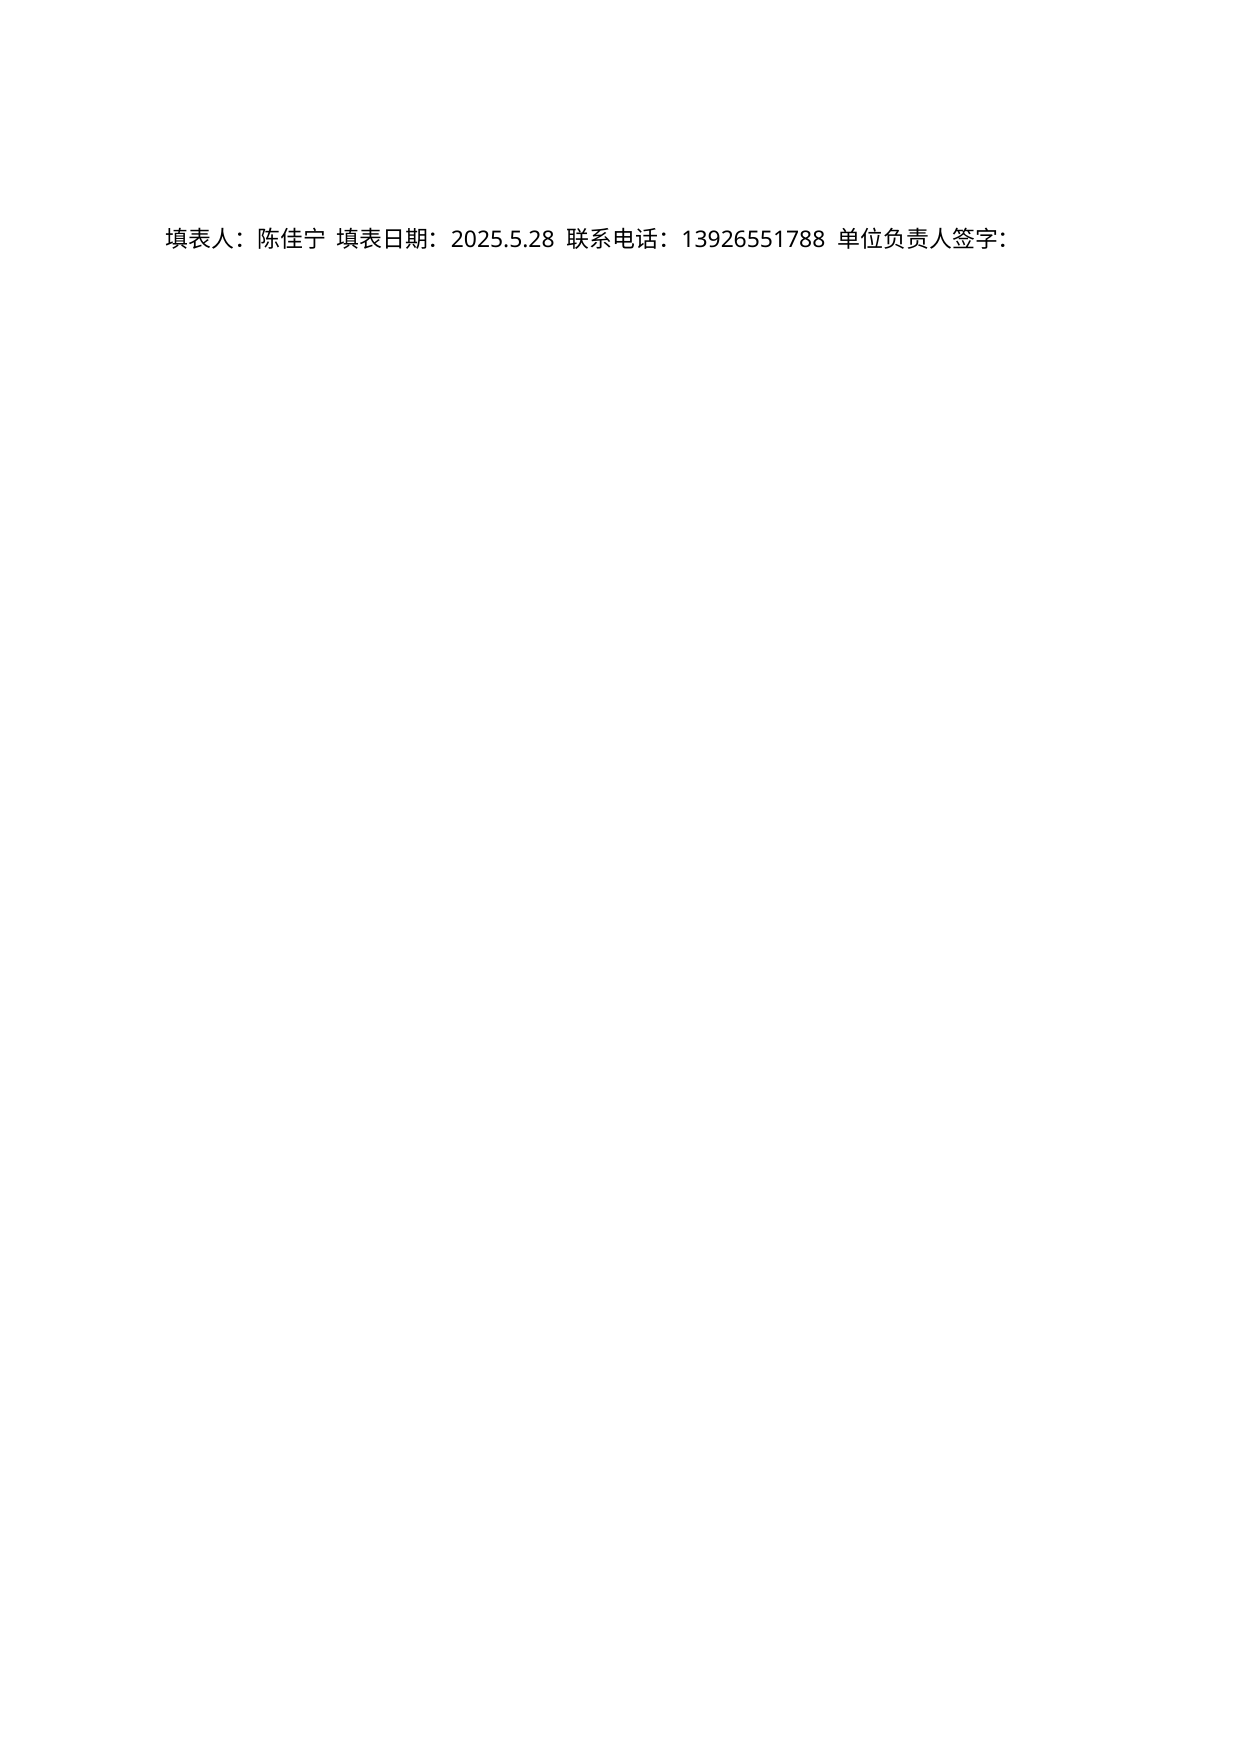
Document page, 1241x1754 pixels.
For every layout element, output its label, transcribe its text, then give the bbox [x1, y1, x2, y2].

text 填表人：陈佳宁 填表日期：2025.5.28 联系电话：13926551788 单位负责人签字：附件5 [165, 204, 1098, 271]
